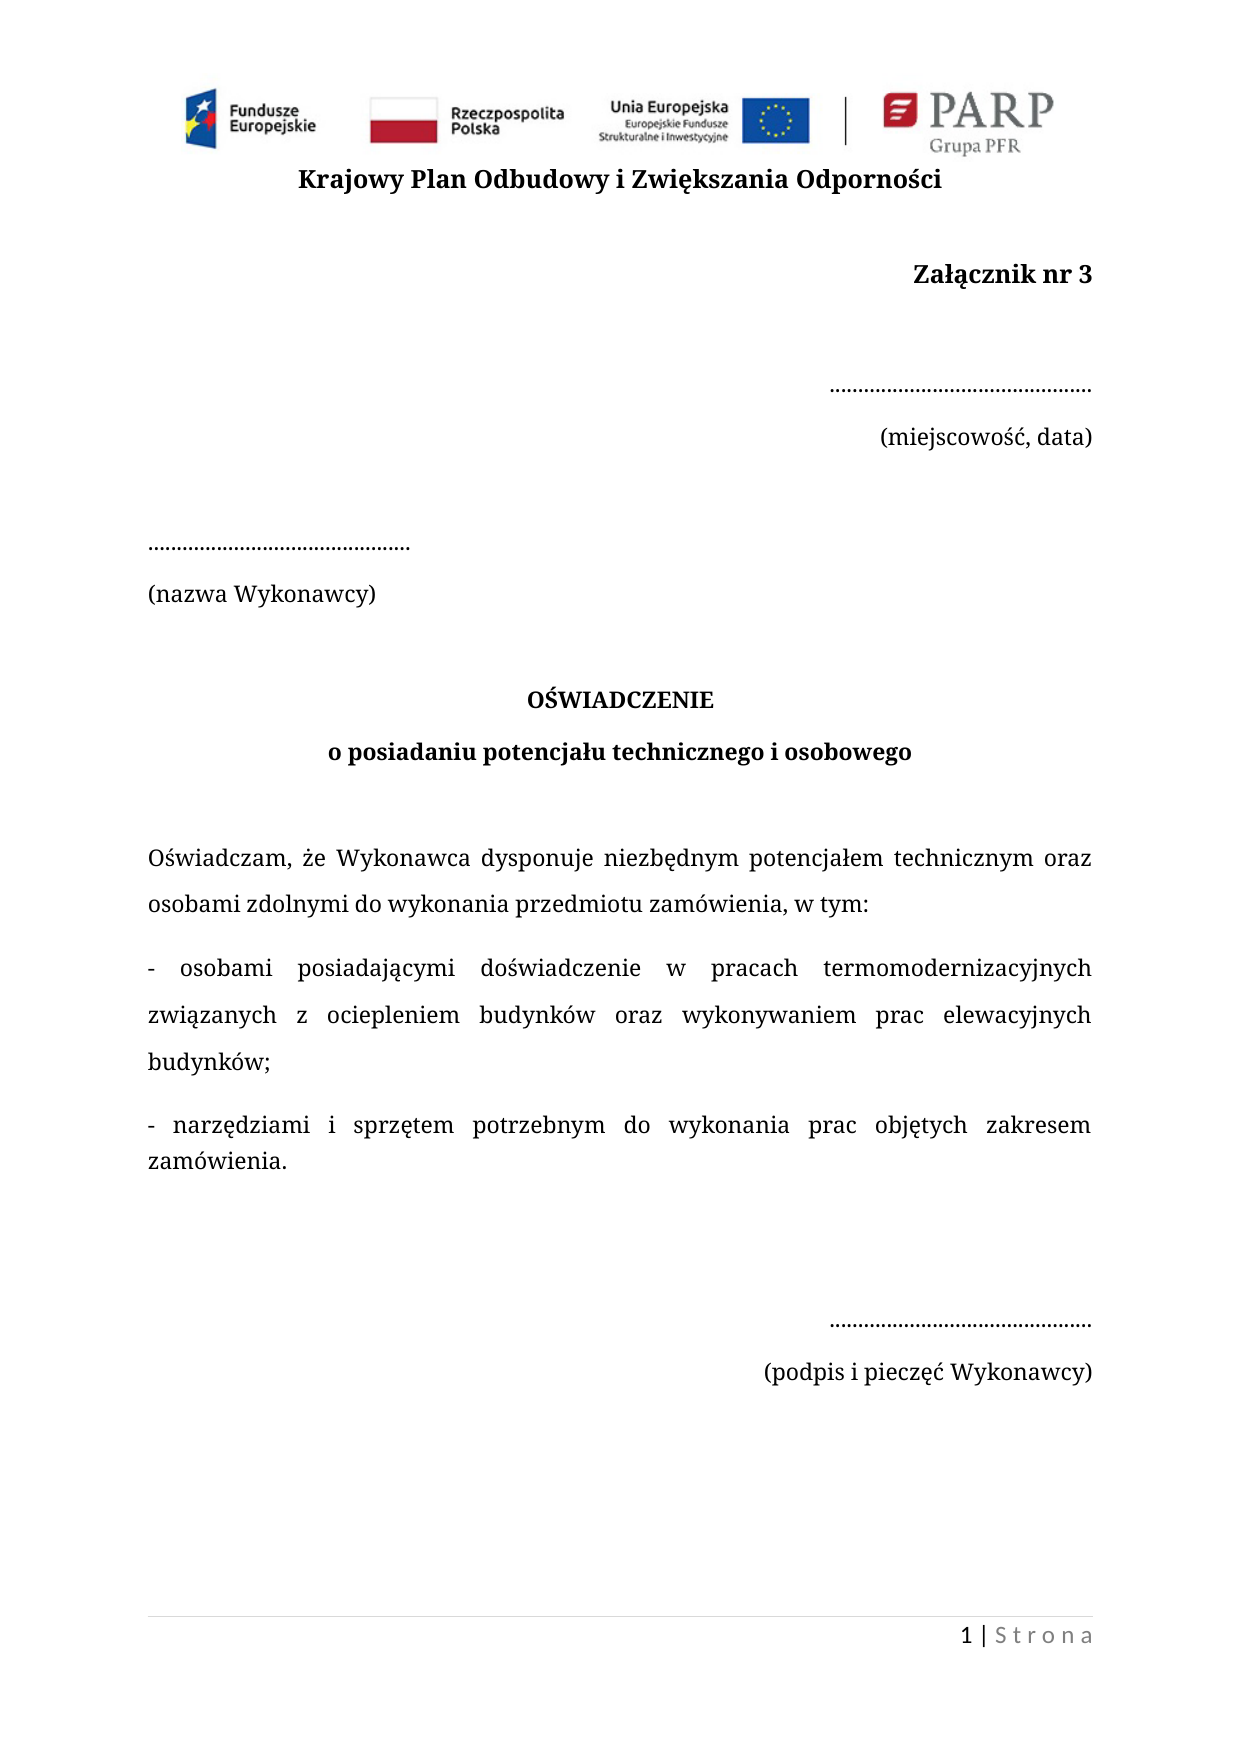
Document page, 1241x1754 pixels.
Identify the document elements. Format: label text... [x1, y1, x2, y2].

text (miejscowość, data) [148, 421, 1093, 452]
text - narzędziami i sprzętem potrzebnym do wykonania prac objętych zakresem zamówienia. [148, 1109, 1093, 1176]
text .............................................. [148, 368, 1093, 399]
text .............................................. [148, 1303, 1093, 1334]
text (podpis i pieczęć Wykonawcy) [148, 1356, 1093, 1387]
text o posiadaniu potencjału technicznego i osobowego [148, 736, 1093, 767]
text - osobami posiadającymi doświadczenie w pracach termomodernizacyjnych związanych z ociepleniem budynków oraz wykonywaniem prac elewacyjnych budynków; [148, 952, 1093, 1077]
text Załącznik nr 3 [148, 256, 1093, 290]
text Oświadczam, że Wykonawca dysponuje niezbędnym potencjałem technicznym oraz osobami zdolnymi do wykonania przedmiotu zamówienia, w tym: [148, 841, 1093, 919]
text .............................................. [148, 526, 1093, 557]
text OŚWIADCZENIE [148, 684, 1093, 715]
text (nazwa Wykonawcy) [148, 578, 1093, 610]
